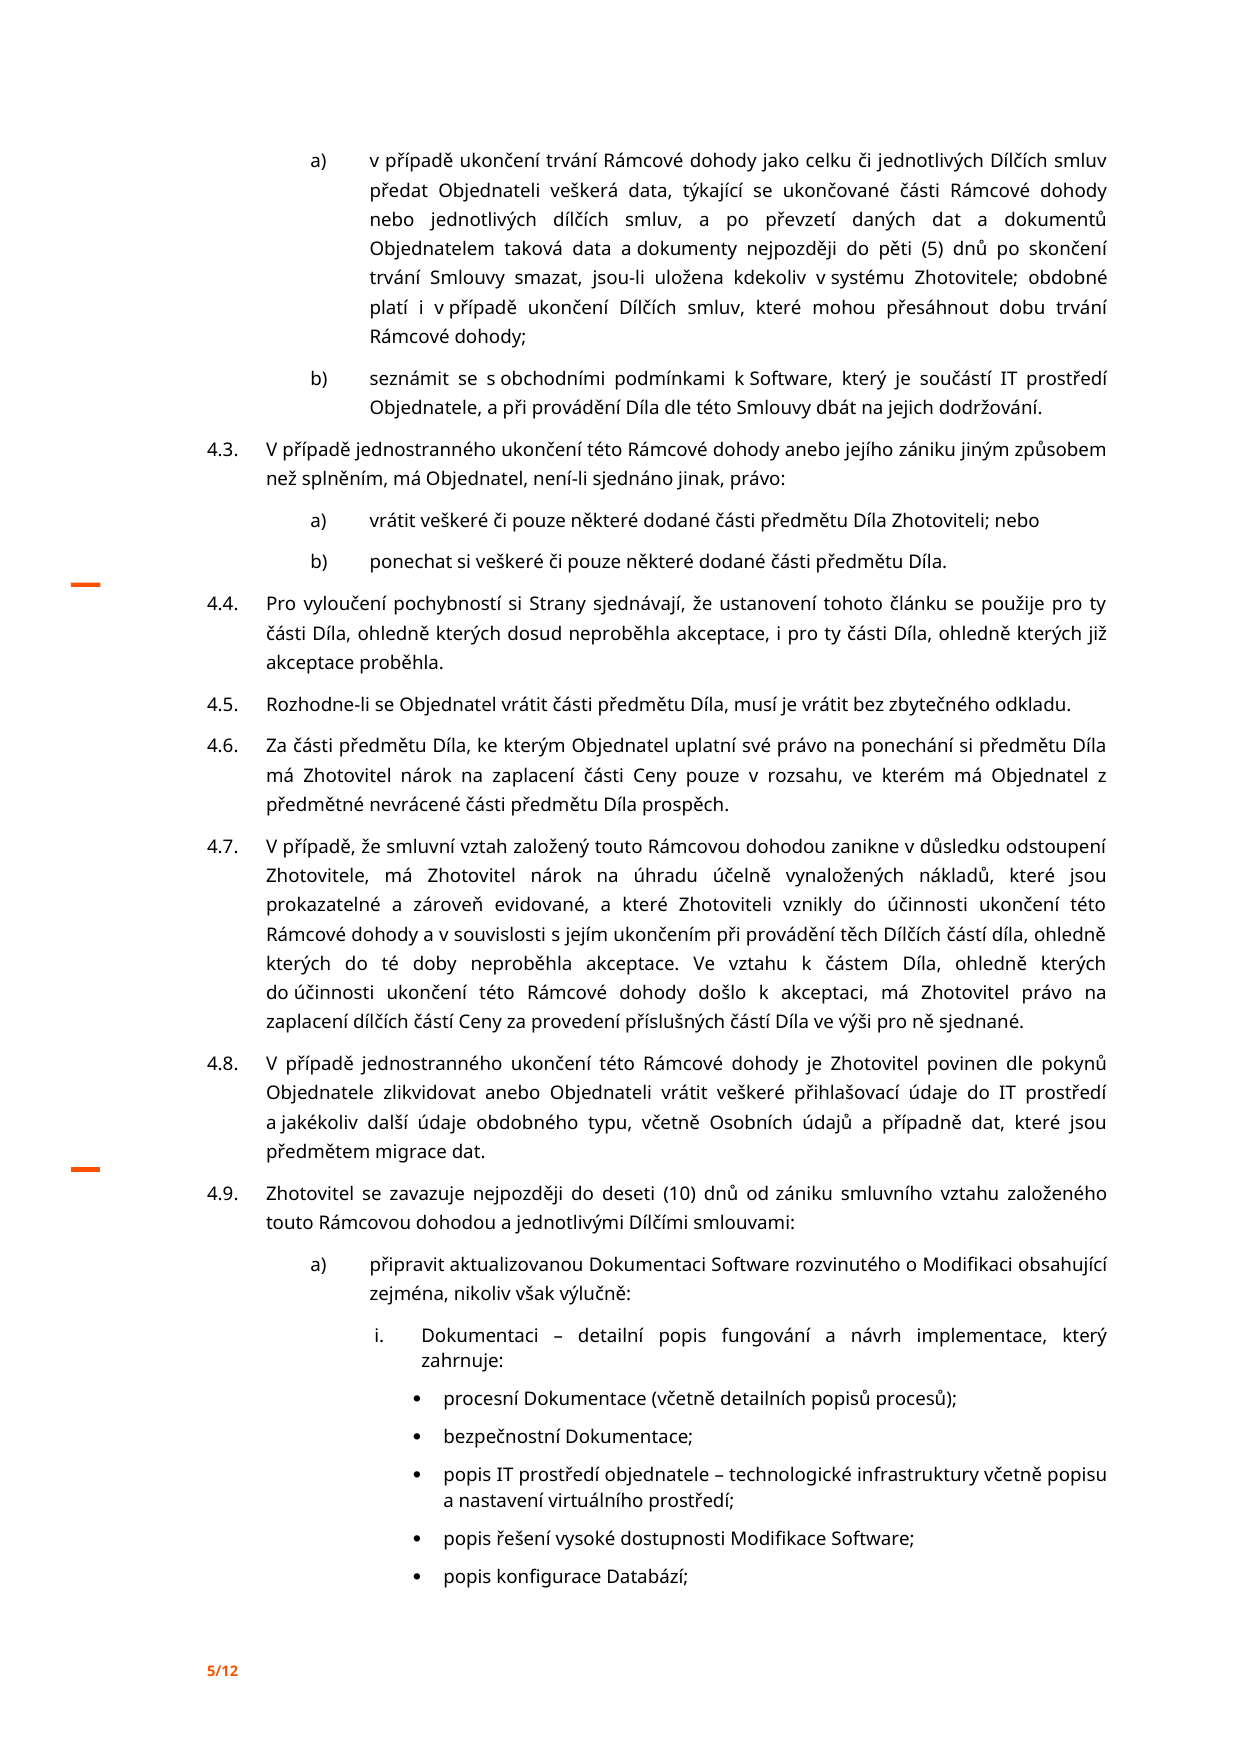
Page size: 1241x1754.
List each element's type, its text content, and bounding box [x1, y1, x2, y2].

list V případě jednostranného ukončení této Rámcové dohody anebo jejího zániku jiným způsobem než splněním, má Objednatel, není-li sjednáno jinak, právo: [207, 436, 1107, 491]
list Rozhodne-li se Objednatel vrátit části předmětu Díla, musí je vrátit bez zbytečného odkladu. [207, 691, 1107, 716]
list Dokumentaci – detailní popis fungování a návrh implementace, který zahrnuje: [384, 1322, 1107, 1373]
text v případě ukončení trvání Rámcové dohody jako celku či jednotlivých Dílčích smluv předat Objednateli veškerá data, týkající se ukončované části Rámcové dohody nebo jednotlivých dílčích smluv, a po převzetí daných dat a dokumentů Objednatelem taková data a dokumenty nejpozději do pěti (5) dnů po skončení trvání Smlouvy smazat, jsou-li uložena kdekoliv v systému Zhotovitele; obdobné platí i v případě ukončení Dílčích smluv, které mohou přesáhnout dobu trvání Rámcové dohody; [310, 148, 1107, 349]
list popis řešení vysoké dostupnosti Modifikace Software; [413, 1525, 1107, 1551]
list V případě, že smluvní vztah založený touto Rámcovou dohodou zanikne v důsledku odstoupení Zhotovitele, má Zhotovitel nárok na úhradu účelně vynaložených nákladů, které jsou prokazatelné a zároveň evidované, a které Zhotoviteli vznikly do účinnosti ukončení této Rámcové dohody a v souvislosti s jejím ukončením při provádění těch Dílčích částí díla, ohledně kterých do té doby neproběhla akceptace. Ve vztahu k částem Díla, ohledně kterých do účinnosti ukončení této Rámcové dohody došlo k akceptaci, má Zhotovitel právo na zaplacení dílčích částí Ceny za provedení příslušných částí Díla ve výši pro ně sjednané. [207, 833, 1107, 1034]
text ponechat si veškeré či pouze některé dodané části předmětu Díla. [310, 549, 1107, 574]
list bezpečnostní Dokumentace; [413, 1424, 1107, 1449]
list Za části předmětu Díla, ke kterým Objednatel uplatní své právo na ponechání si předmětu Díla má Zhotovitel nárok na zaplacení části Ceny pouze v rozsahu, ve kterém má Objednatel z předmětné nevrácené části předmětu Díla prospěch. [207, 733, 1107, 817]
text vrátit veškeré či pouze některé dodané části předmětu Díla Zhotoviteli; nebo [310, 507, 1107, 533]
list procesní Dokumentace (včetně detailních popisů procesů); [413, 1386, 1107, 1411]
list Zhotovitel se zavazuje nejpozději do deseti (10) dnů od zániku smluvního vztahu založeného touto Rámcovou dohodou a jednotlivými Dílčími smlouvami: [207, 1180, 1107, 1235]
text připravit aktualizovanou Dokumentaci Software rozvinutého o Modifikaci obsahující zejména, nikoliv však výlučně: [310, 1251, 1107, 1306]
list popis IT prostředí objednatele – technologické infrastruktury včetně popisu a nastavení virtuálního prostředí; [413, 1462, 1107, 1513]
list V případě jednostranného ukončení této Rámcové dohody je Zhotovitel povinen dle pokynů Objednatele zlikvidovat anebo Objednateli vrátit veškeré přihlašovací údaje do IT prostředí a jakékoliv další údaje obdobného typu, včetně Osobních údajů a případně dat, které jsou předmětem migrace dat. [207, 1050, 1107, 1164]
list popis konfigurace Databází; [413, 1563, 1107, 1589]
text seznámit se s obchodními podmínkami k Software, který je součástí IT prostředí Objednatele, a při provádění Díla dle této Smlouvy dbát na jejich dodržování. [310, 365, 1107, 420]
list Pro vyloučení pochybností si Strany sjednávají, že ustanovení tohoto článku se použije pro ty části Díla, ohledně kterých dosud neproběhla akceptace, i pro ty části Díla, ohledně kterých již akceptace proběhla. [207, 591, 1107, 675]
